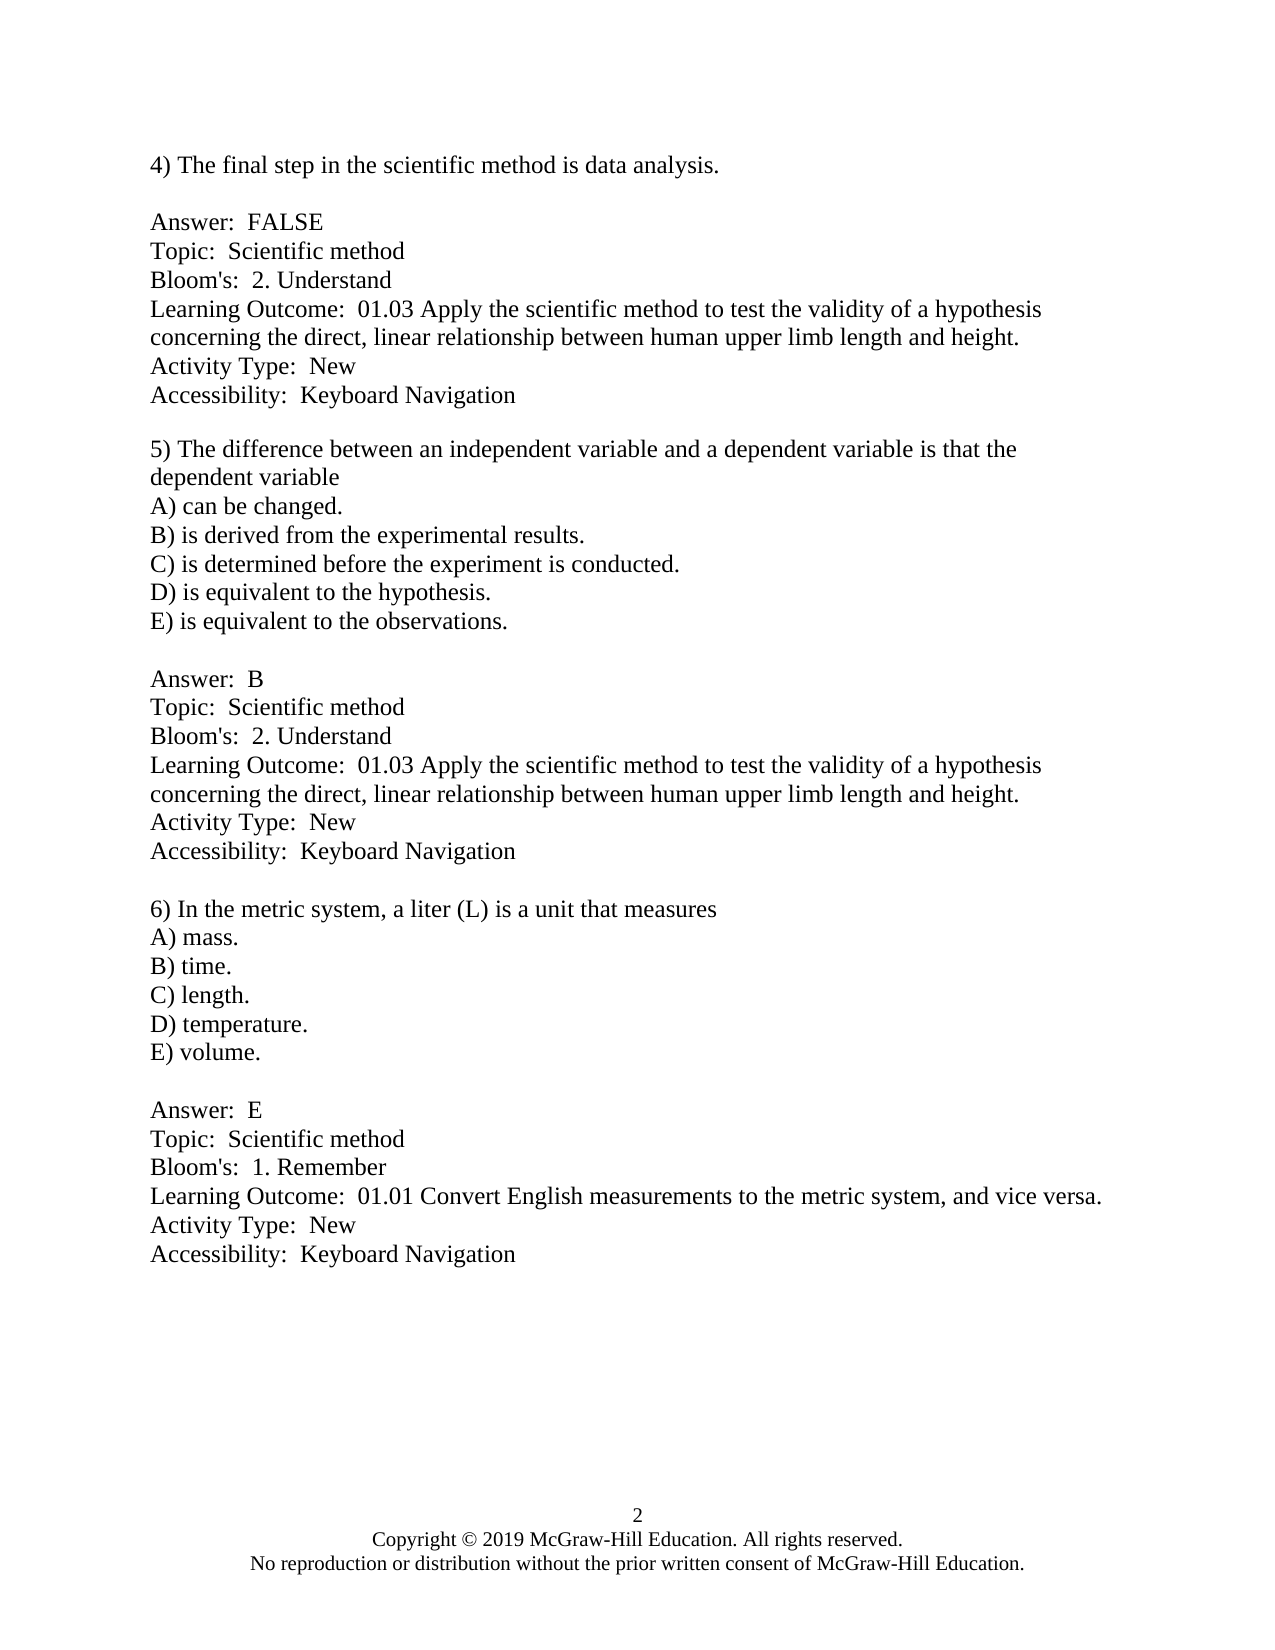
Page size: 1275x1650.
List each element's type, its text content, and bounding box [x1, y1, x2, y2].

text 5) The difference between an independent variable and a dependent variable is that the dependent variable [150, 434, 1125, 491]
text Topic: Scientific method [150, 1124, 1125, 1152]
text Topic: Scientific method [150, 692, 1125, 721]
text Learning Outcome: 01.03 Apply the scientific method to test the validity of a hypothesis concerning the direct, linear relationship between human upper limb length and height. [150, 750, 1125, 807]
text 4) The final step in the scientific method is data analysis. [150, 150, 1125, 179]
text Answer: FALSE [150, 207, 1125, 236]
text D) is equivalent to the hypothesis. [150, 577, 1125, 606]
text A) can be changed. [150, 491, 1125, 520]
text Accessibility: Keyboard Navigation [150, 836, 1125, 865]
text Answer: B [150, 664, 1125, 692]
text A) mass. [150, 922, 1125, 951]
text Answer: E [150, 1095, 1125, 1124]
text Topic: Scientific method [150, 236, 1125, 265]
text Bloom's: 1. Remember [150, 1152, 1125, 1181]
text Learning Outcome: 01.03 Apply the scientific method to test the validity of a hypothesis concerning the direct, linear relationship between human upper limb length and height. [150, 294, 1125, 351]
text C) is determined before the experiment is conducted. [150, 549, 1125, 577]
text C) length. [150, 980, 1125, 1009]
text E) is equivalent to the observations. [150, 606, 1125, 635]
text Bloom's: 2. Understand [150, 265, 1125, 294]
text Accessibility: Keyboard Navigation [150, 380, 1125, 409]
text 6) In the metric system, a liter (L) is a unit that measures [150, 894, 1125, 922]
text B) is derived from the experimental results. [150, 520, 1125, 549]
text Activity Type: New [150, 807, 1125, 836]
text Activity Type: New [150, 1210, 1125, 1239]
text B) time. [150, 951, 1125, 980]
text E) volume. [150, 1037, 1125, 1066]
text Bloom's: 2. Understand [150, 721, 1125, 750]
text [150, 1181, 1125, 1210]
text Accessibility: Keyboard Navigation [150, 1239, 1125, 1267]
text Activity Type: New [150, 351, 1125, 380]
text D) temperature. [150, 1009, 1125, 1037]
